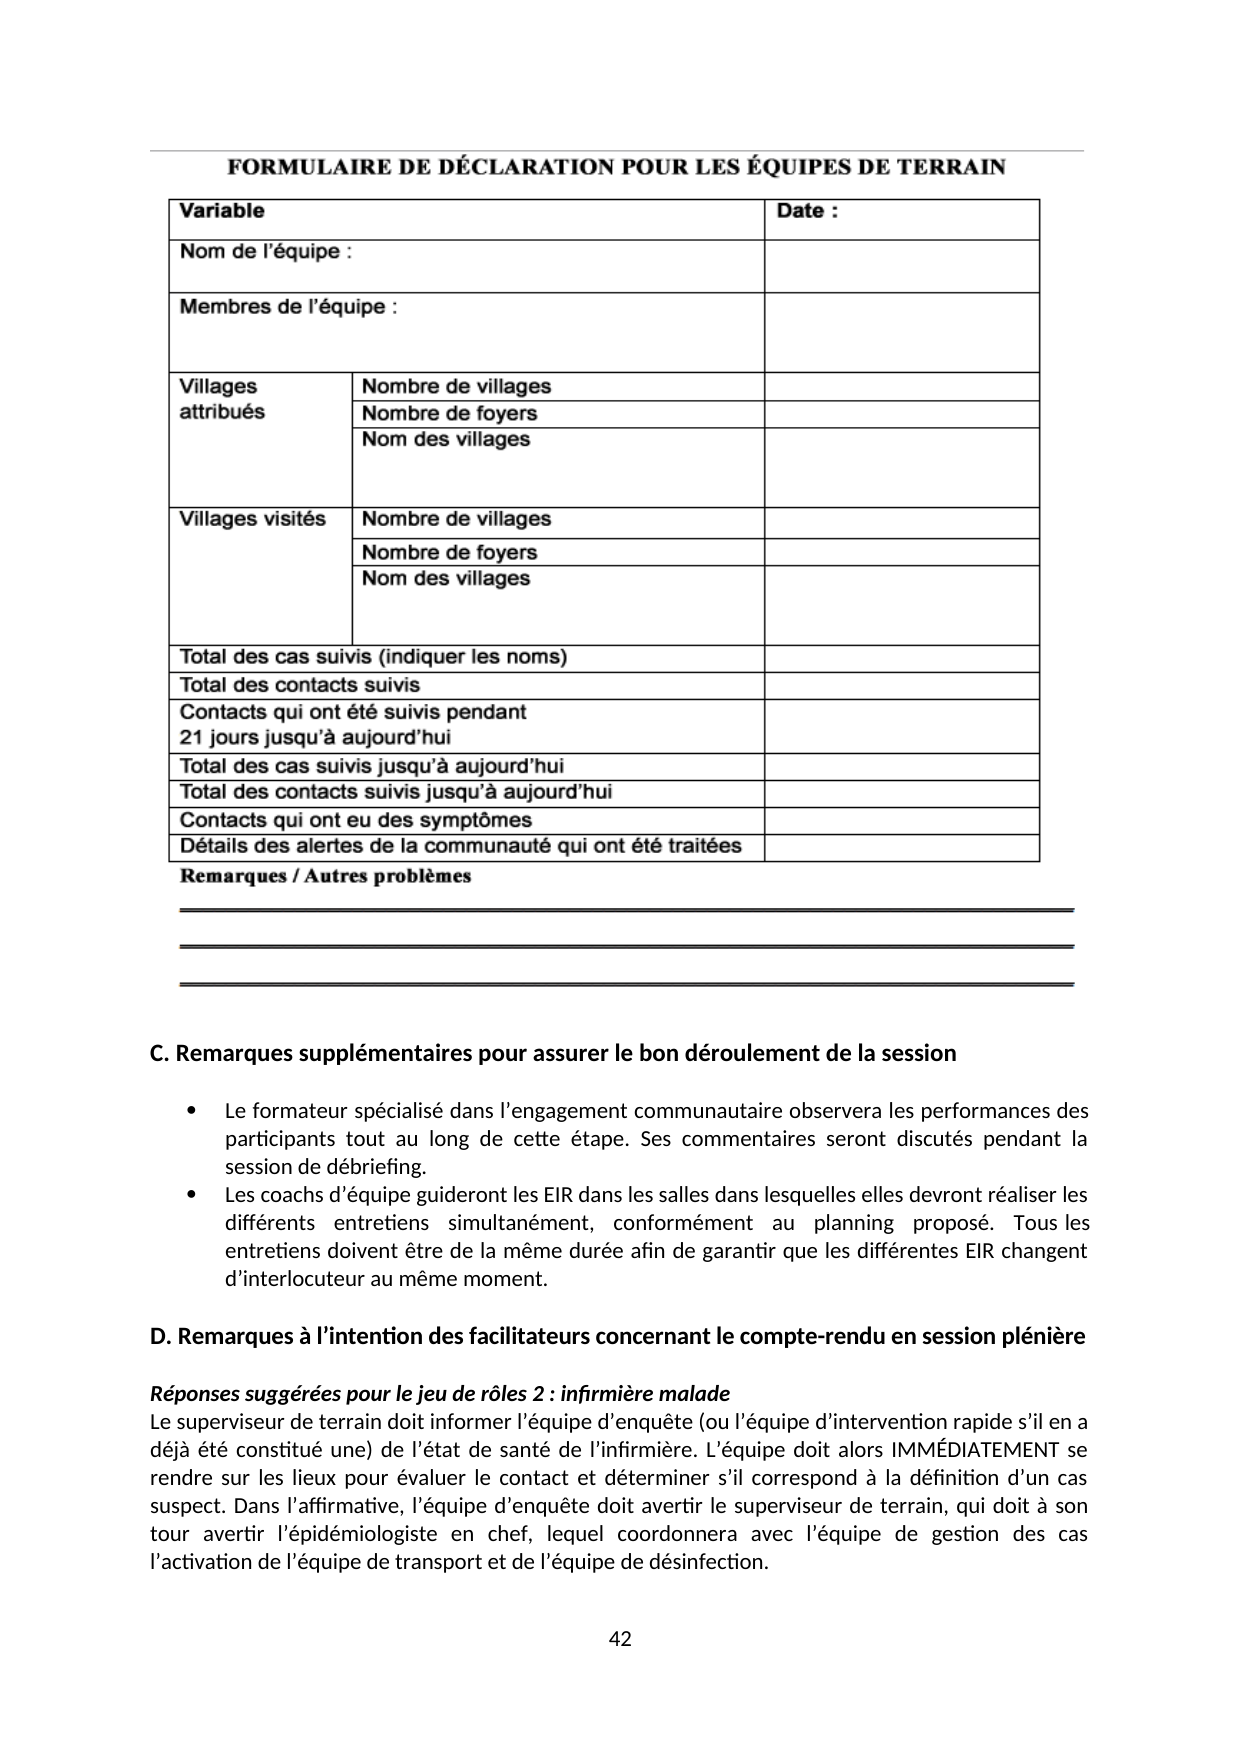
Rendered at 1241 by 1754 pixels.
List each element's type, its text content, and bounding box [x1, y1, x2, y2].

text C. Remarques supplémentaires pour assurer le bon déroulement de la session [150, 1037, 1090, 1068]
text D. Remarques à l’intention des facilitateurs concernant le compte-rendu en session plénière [150, 1320, 1090, 1351]
text Le superviseur de terrain doit informer l’équipe d’enquête (ou l’équipe d’intervention rapide s’il en a déjà été constitué une) de l’état de santé de l’infirmière. L’équipe doit alors IMMÉDIATEMENT se rendre sur les lieux pour évaluer le contact et déterminer s’il correspond à la définition d’un cas suspect. Dans l’affirmative, l’équipe d’enquête doit avertir le superviseur de terrain, qui doit à son tour avertir l’épidémiologiste en chef, lequel coordonnera avec l’équipe de gestion des cas l’activation de l’équipe de transport et de l’équipe de désinfection. [150, 1407, 1090, 1575]
text Réponses suggérées pour le jeu de rôles 2 : infirmière malade [150, 1379, 1090, 1407]
list Les coachs d’équipe guideront les EIR dans les salles dans lesquelles elles devront réaliser les différents entretiens simultanément, conformément au planning proposé. Tous les entretiens doivent être de la même durée afin de garantir que les différentes EIR changent d’interlocuteur au même moment. [187, 1180, 1090, 1292]
list Le formateur spécialisé dans l’engagement communautaire observera les performances des participants tout au long de cette étape. Ses commentaires seront discutés pendant la session de débriefing. [187, 1096, 1090, 1180]
picture [150, 150, 1085, 1007]
